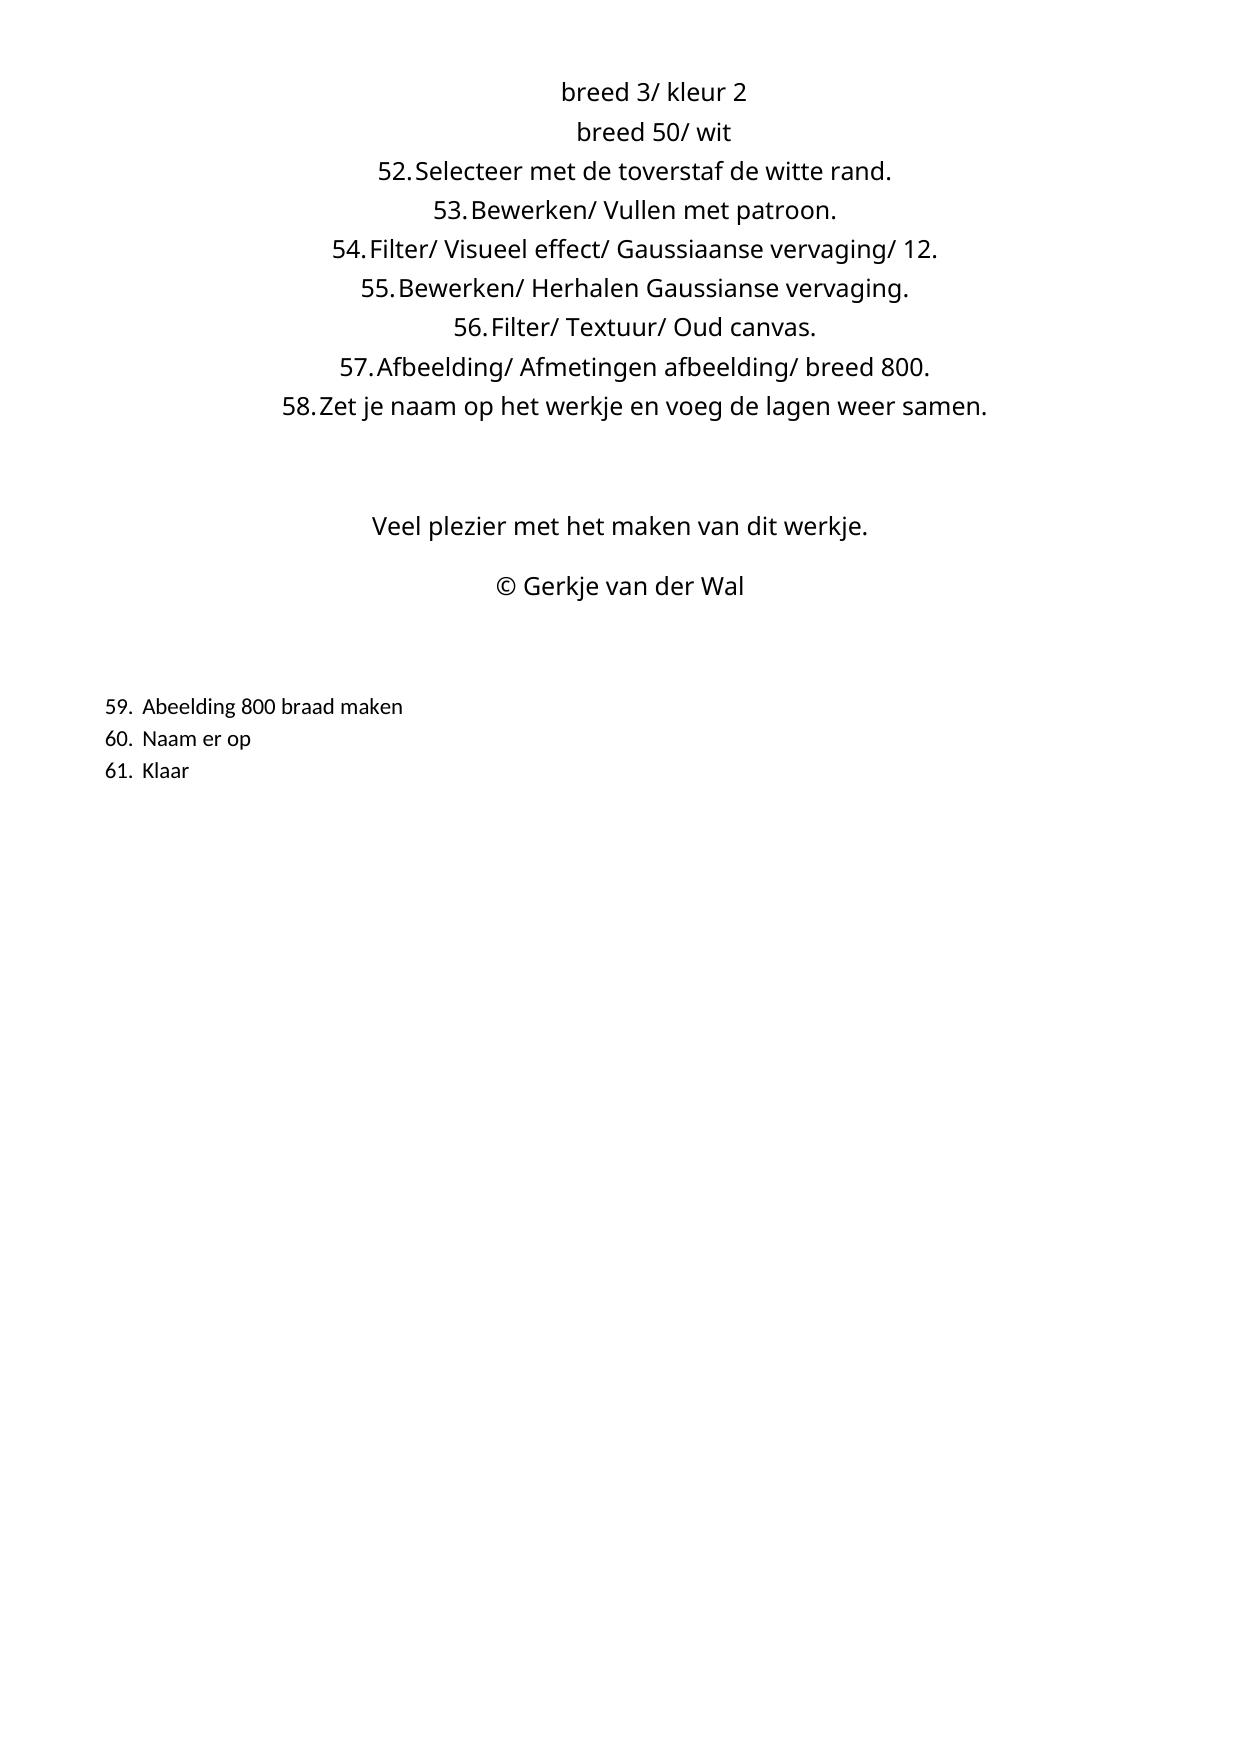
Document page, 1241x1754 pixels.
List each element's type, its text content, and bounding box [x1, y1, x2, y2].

list Filter/ Visueel effect/ Gaussiaanse vervaging/ 12. [104, 232, 1165, 266]
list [104, 75, 1165, 148]
list Afbeelding/ Afmetingen afbeelding/ breed 800. [104, 349, 1165, 383]
list Zet je naam op het werkje en voeg de lagen weer samen. [104, 388, 1165, 422]
text © Gerkje van der Wal [75, 568, 1165, 634]
list Bewerken/ Vullen met patroon. [104, 192, 1165, 227]
list Klaar [104, 756, 1165, 784]
list Selecteer met de toverstaf de witte rand. [104, 153, 1165, 187]
list Naam er op [104, 724, 1165, 752]
text Veel plezier met het maken van dit werkje. [75, 508, 1165, 542]
list Filter/ Textuur/ Oud canvas. [104, 310, 1165, 344]
list Bewerken/ Herhalen Gaussianse vervaging. [104, 271, 1165, 305]
list Abeelding 800 braad maken [104, 692, 1165, 720]
